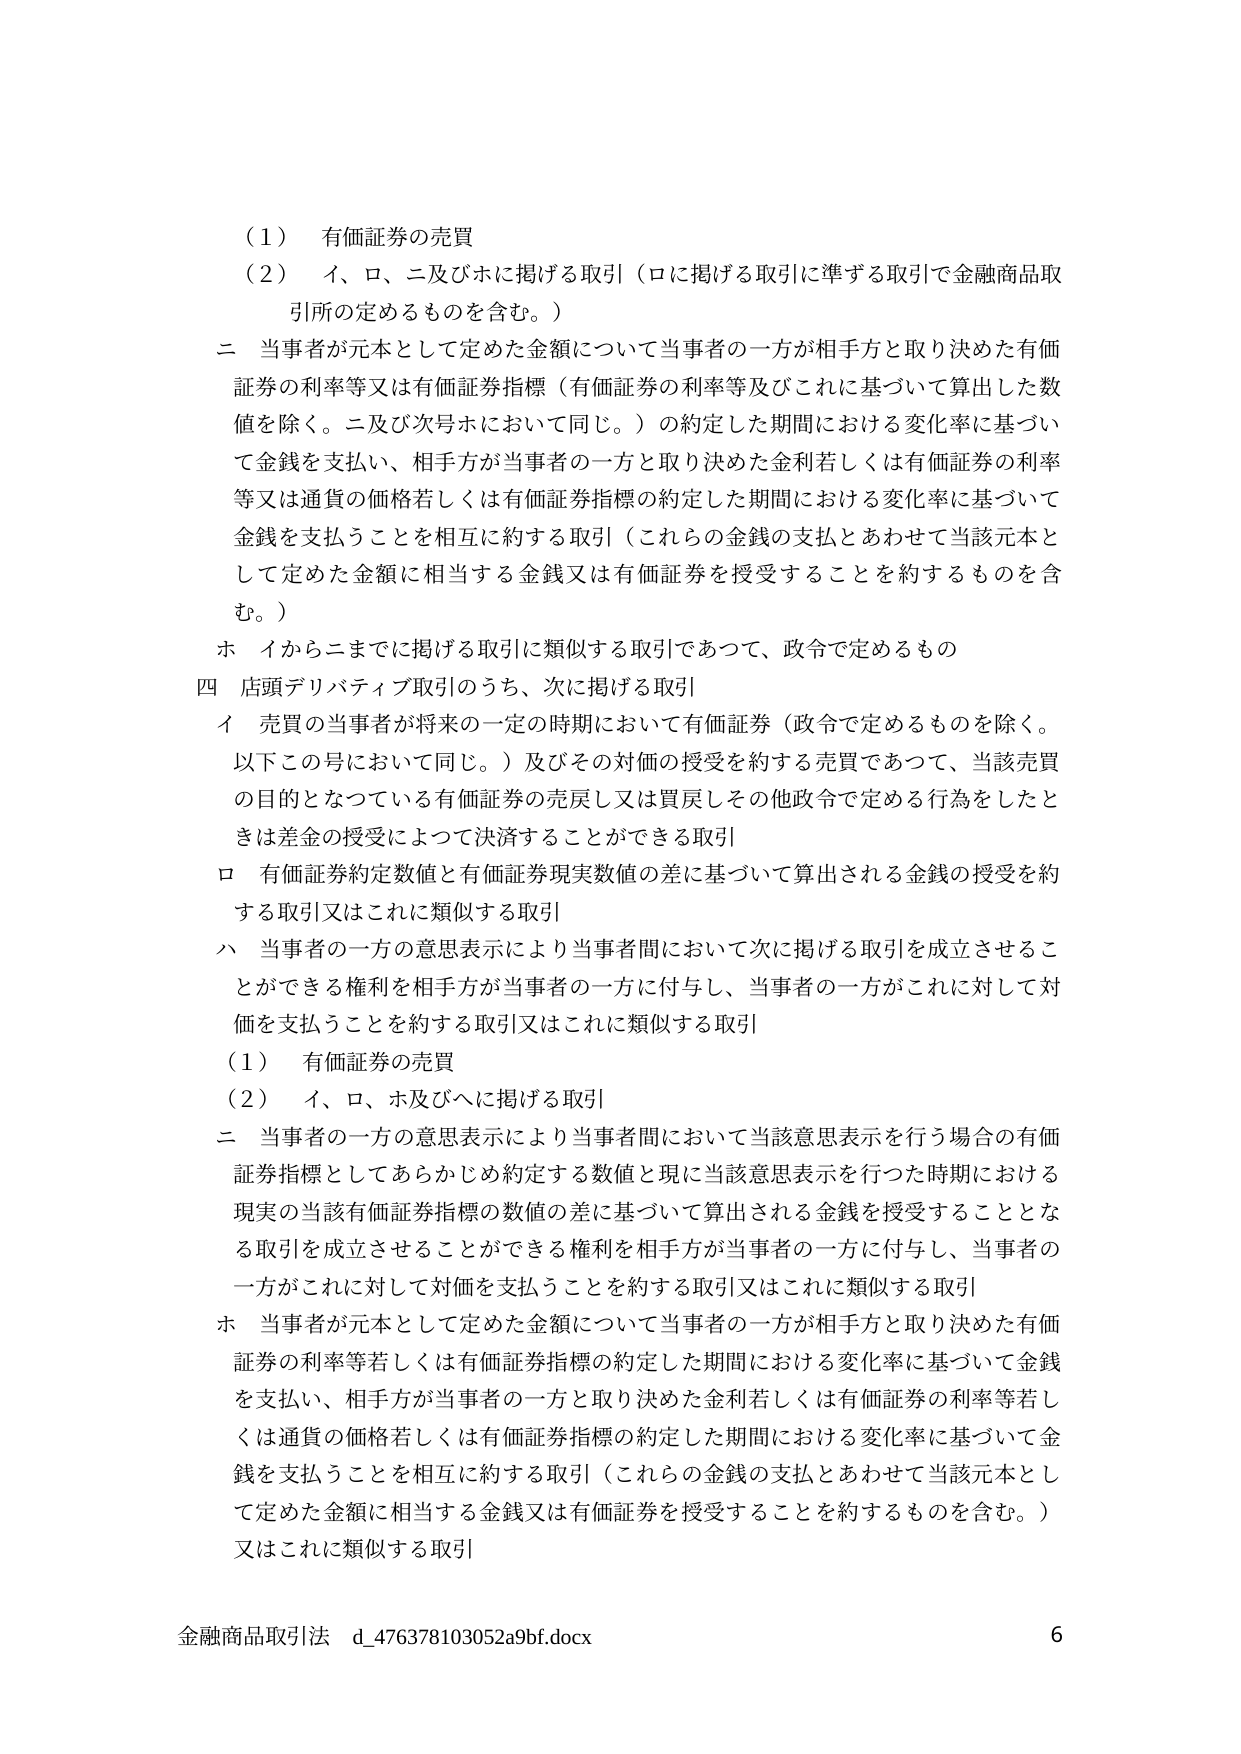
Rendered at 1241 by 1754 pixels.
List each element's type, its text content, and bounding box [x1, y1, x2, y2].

text イ 売買の当事者が将来の一定の時期において有価証券（政令で定めるものを除く。以下この号において同じ。）及びその対価の授受を約する売買であつて、当該売買の目的となつている有価証券の売戻し又は買戻しその他政令で定める行為をしたときは差金の授受によつて決済することができる取引 [215, 704, 1063, 854]
text ロ 有価証券約定数値と有価証券現実数値の差に基づいて算出される金銭の授受を約する取引又はこれに類似する取引 [215, 854, 1063, 929]
text ニ 当事者の一方の意思表示により当事者間において当該意思表示を行う場合の有価証券指標としてあらかじめ約定する数値と現に当該意思表示を行つた時期における現実の当該有価証券指標の数値の差に基づいて算出される金銭を授受することとなる取引を成立させることができる権利を相手方が当事者の一方に付与し、当事者の一方がこれに対して対価を支払うことを約する取引又はこれに類似する取引 [215, 1117, 1063, 1304]
text （２） イ、ロ、ホ及びへに掲げる取引 [215, 1079, 1063, 1117]
text （１） 有価証券の売買 [233, 217, 1063, 254]
text （１） 有価証券の売買 [215, 1042, 1063, 1079]
text （２） イ、ロ、ニ及びホに掲げる取引（ロに掲げる取引に準ずる取引で金融商品取引所の定めるものを含む。） [233, 254, 1063, 329]
text ニ 当事者が元本として定めた金額について当事者の一方が相手方と取り決めた有価証券の利率等又は有価証券指標（有価証券の利率等及びこれに基づいて算出した数値を除く。ニ及び次号ホにおいて同じ。）の約定した期間における変化率に基づいて金銭を支払い、相手方が当事者の一方と取り決めた金利若しくは有価証券の利率等又は通貨の価格若しくは有価証券指標の約定した期間における変化率に基づいて金銭を支払うことを相互に約する取引（これらの金銭の支払とあわせて当該元本として定めた金額に相当する金銭又は有価証券を授受することを約するものを含む。） [215, 329, 1063, 629]
text ハ 当事者の一方の意思表示により当事者間において次に掲げる取引を成立させることができる権利を相手方が当事者の一方に付与し、当事者の一方がこれに対して対価を支払うことを約する取引又はこれに類似する取引 [215, 929, 1063, 1042]
text 四 店頭デリバティブ取引のうち、次に掲げる取引 [196, 667, 1063, 704]
text ホ イからニまでに掲げる取引に類似する取引であつて、政令で定めるもの [215, 629, 1063, 667]
text ホ 当事者が元本として定めた金額について当事者の一方が相手方と取り決めた有価証券の利率等若しくは有価証券指標の約定した期間における変化率に基づいて金銭を支払い、相手方が当事者の一方と取り決めた金利若しくは有価証券の利率等若しくは通貨の価格若しくは有価証券指標の約定した期間における変化率に基づいて金銭を支払うことを相互に約する取引（これらの金銭の支払とあわせて当該元本として定めた金額に相当する金銭又は有価証券を授受することを約するものを含む。）又はこれに類似する取引 [215, 1304, 1063, 1567]
